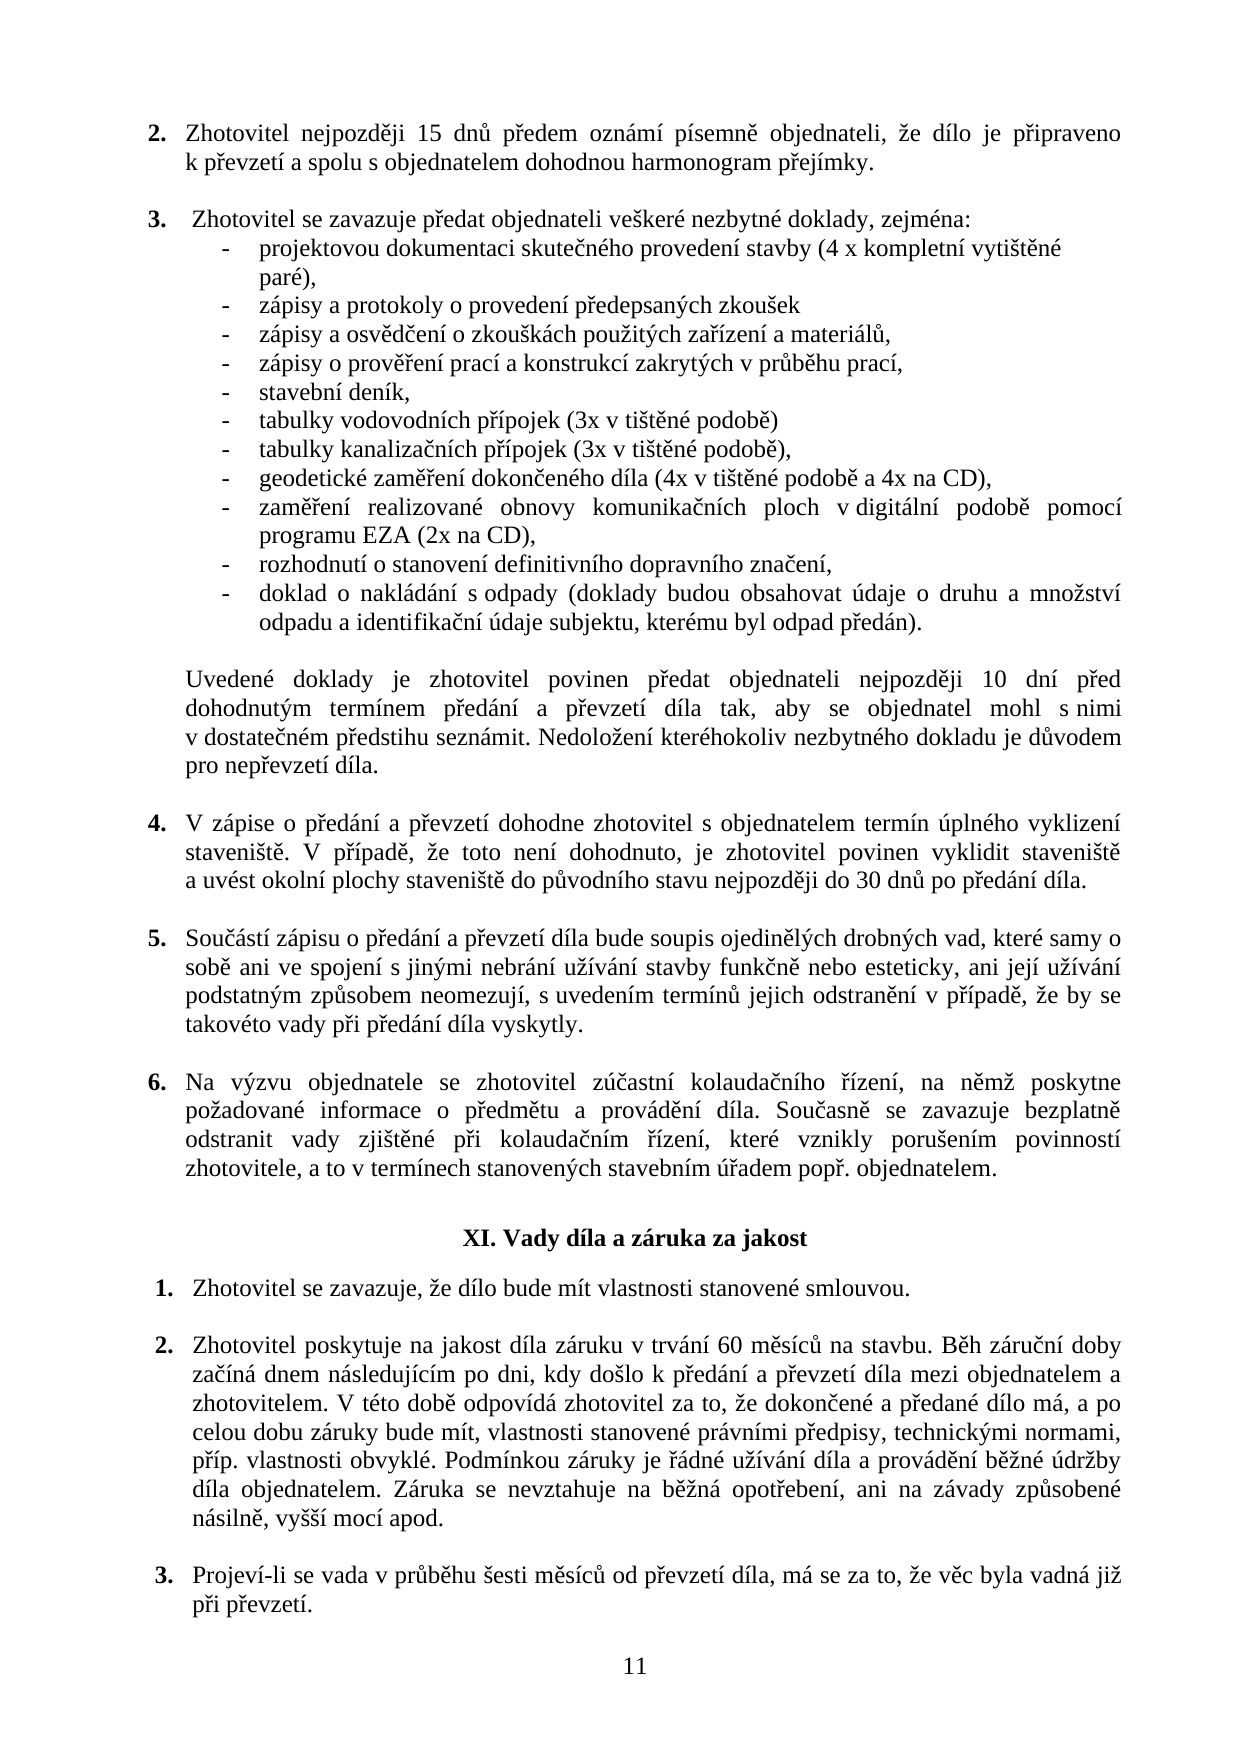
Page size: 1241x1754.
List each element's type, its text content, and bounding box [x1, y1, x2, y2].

list geodetické zaměření dokončeného díla (4x v tištěné podobě a 4x na CD), [221, 463, 1122, 492]
subtitle Vady díla a záruka za jakost [148, 1223, 1122, 1252]
list tabulky vodovodních přípojek (3x v tištěné podobě) [221, 406, 1122, 434]
list stavební deník, [221, 377, 1122, 406]
list Na výzvu objednatele se zhotovitel zúčastní kolaudačního řízení, na němž poskytne požadované informace o předmětu a provádění díla. Současně se zavazuje bezplatně odstranit vady zjištěné při kolaudačním řízení, které vznikly porušením povinností zhotovitele, a to v termínech stanovených stavebním úřadem popř. objednatelem. [148, 1067, 1122, 1182]
list tabulky kanalizačních přípojek (3x v tištěné podobě), [221, 434, 1122, 463]
list Součástí zápisu o předání a převzetí díla bude soupis ojedinělých drobných vad, které samy o sobě ani ve spojení s jinými nebrání užívání stavby funkčně nebo esteticky, ani její užívání podstatným způsobem neomezují, s uvedením termínů jejich odstranění v případě, že by se takovéto vady při předání díla vyskytly. [148, 923, 1122, 1038]
list rozhodnutí o stanovení definitivního dopravního značení, [221, 549, 1122, 578]
list zápisy a osvědčení o zkouškách použitých zařízení a materiálů, [221, 319, 1122, 348]
list projektovou dokumentaci skutečného provedení stavby (4 x kompletní vytištěné paré), [221, 233, 1122, 291]
list zaměření realizované obnovy komunikačních ploch v digitální podobě pomocí programu EZA (2x na CD), [221, 492, 1122, 549]
list Zhotovitel se zavazuje předat objednateli veškeré nezbytné doklady, zejména: [148, 204, 1122, 233]
list doklad o nakládání s odpady (doklady budou obsahovat údaje o druhu a množství odpadu a identifikační údaje subjektu, kterému byl odpad předán). [221, 578, 1122, 636]
list Zhotovitel poskytuje na jakost díla záruku v trvání 60 měsíců na stavbu. Běh záruční doby začíná dnem následujícím po dni, kdy došlo k předání a převzetí díla mezi objednatelem a zhotovitelem. V této době odpovídá zhotovitel za to, že dokončené a předané dílo má, a po celou dobu záruky bude mít, vlastnosti stanovené právními předpisy, technickými normami, příp. vlastnosti obvyklé. Podmínkou záruky je řádné užívání díla a provádění běžné údržby díla objednatelem. Záruka se nevztahuje na běžná opotřebení, ani na závady způsobené násilně, vyšší mocí apod. [154, 1331, 1122, 1532]
list Zhotovitel nejpozději 15 dnů předem oznámí písemně objednateli, že dílo je připraveno k převzetí a spolu s objednatelem dohodnou harmonogram přejímky. [148, 118, 1122, 176]
list Projeví-li se vada v průběhu šesti měsíců od převzetí díla, má se za to, že věc byla vadná již při převzetí. [154, 1561, 1122, 1618]
list zápisy o prověření prací a konstrukcí zakrytých v průběhu prací, [221, 348, 1122, 377]
list zápisy a protokoly o provedení předepsaných zkoušek [221, 291, 1122, 319]
text Uvedené doklady je zhotovitel povinen předat objednateli nejpozději 10 dní před dohodnutým termínem předání a převzetí díla tak, aby se objednatel mohl s nimi v dostatečném předstihu seznámit. Nedoložení kteréhokoliv nezbytného dokladu je důvodem pro nepřevzetí díla. [185, 664, 1122, 779]
list V zápise o předání a převzetí dohodne zhotovitel s objednatelem termín úplného vyklizení staveniště. V případě, že toto není dohodnuto, je zhotovitel povinen vyklidit staveniště a uvést okolní plochy staveniště do původního stavu nejpozději do 30 dnů po předání díla. [148, 808, 1122, 894]
list Zhotovitel se zavazuje, že dílo bude mít vlastnosti stanovené smlouvou. [154, 1273, 1122, 1302]
